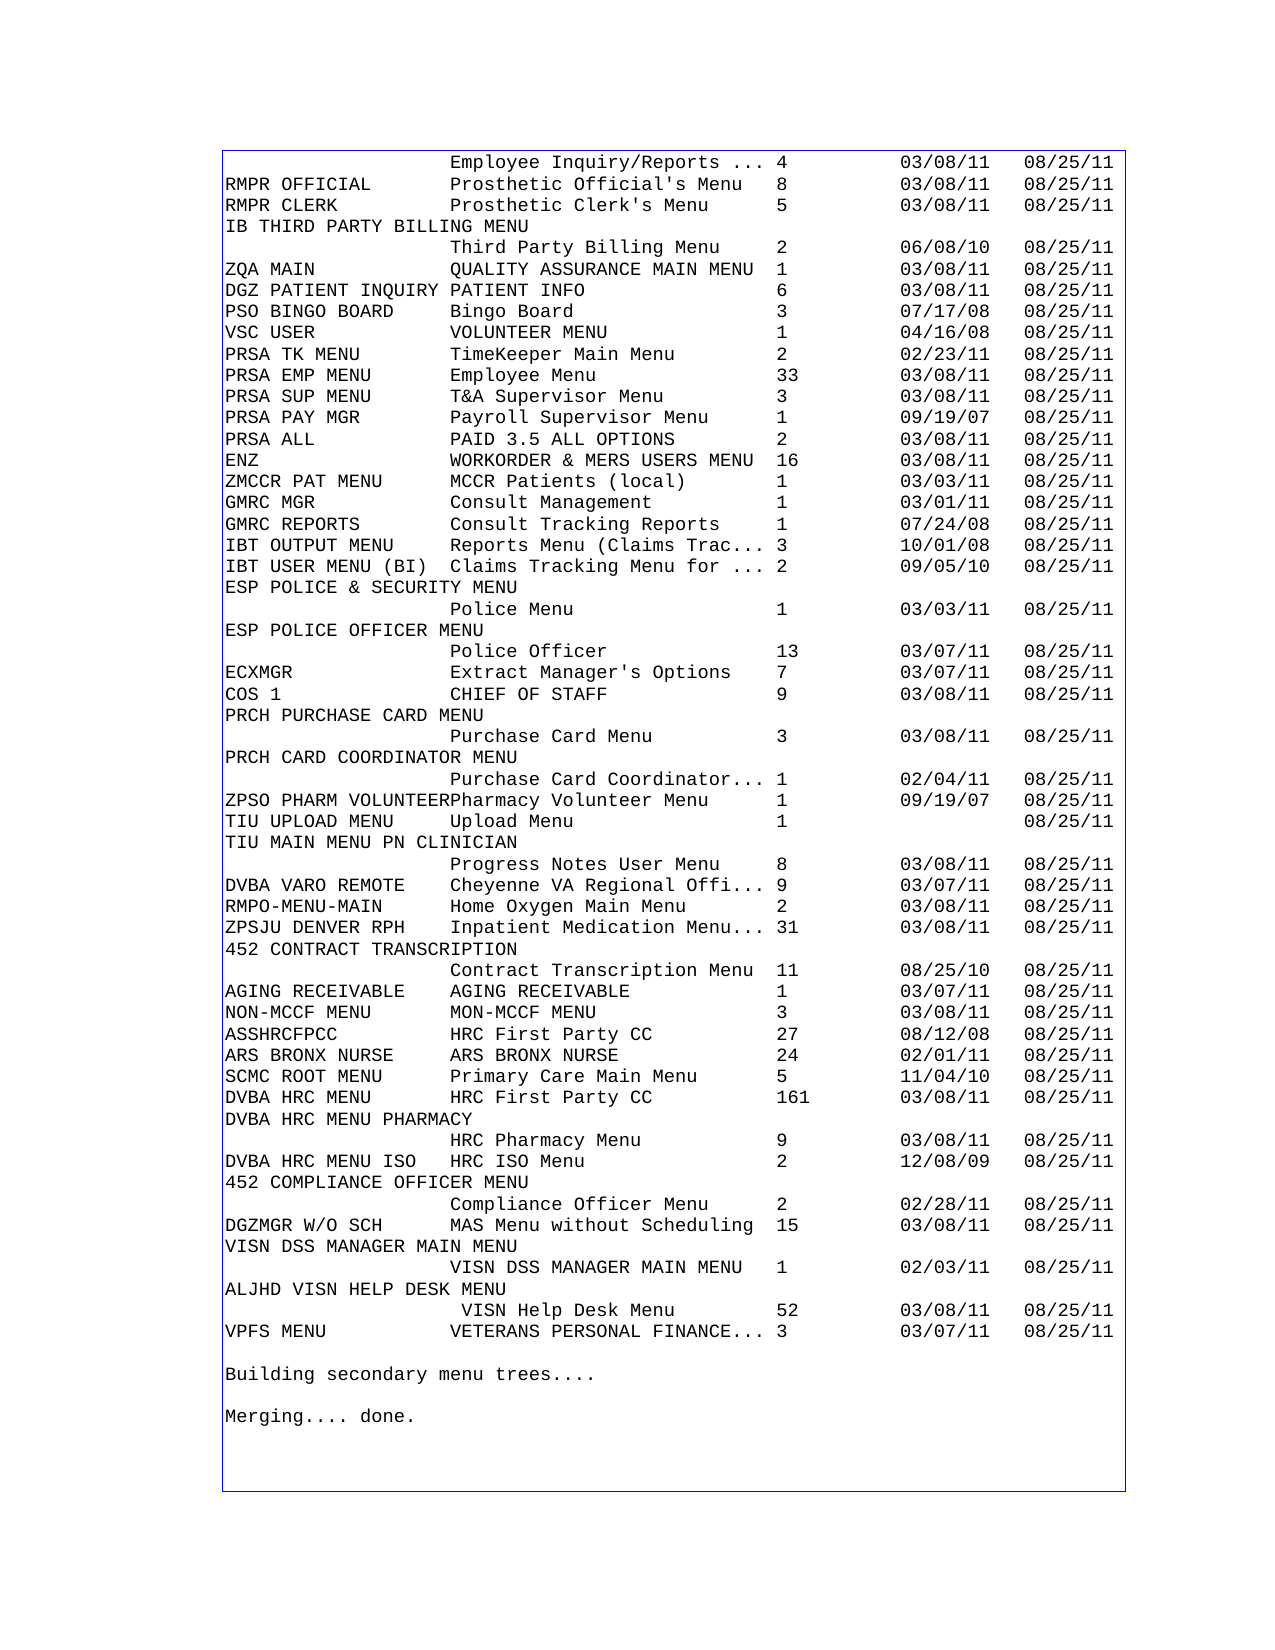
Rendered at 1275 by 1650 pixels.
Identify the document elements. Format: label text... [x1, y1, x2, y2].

text ALJHD VISN HELP DESK MENU [223, 1276, 1125, 1297]
text IBT USER MENU (BI) Claims Tracking Menu for ... 2 09/05/10 08/25/11 [223, 554, 1125, 575]
text PRCH PURCHASE CARD MENU [223, 702, 1125, 724]
text ESP POLICE & SECURITY MENU [223, 575, 1125, 596]
text ECXMGR Extract Manager's Options 7 03/07/11 08/25/11 [223, 660, 1125, 681]
text ENZ WORKORDER & MERS USERS MENU 16 03/08/11 08/25/11 [223, 447, 1125, 469]
text TIU MAIN MENU PN CLINICIAN [223, 830, 1125, 851]
text VPFS MENU VETERANS PERSONAL FINANCE... 3 03/07/11 08/25/11 [223, 1319, 1125, 1343]
text Contract Transcription Menu 11 08/25/10 08/25/11 [223, 957, 1125, 979]
text Building secondary menu trees.... [223, 1361, 1125, 1386]
text VISN DSS MANAGER MAIN MENU [223, 1234, 1125, 1255]
text DVBA VARO REMOTE Cheyenne VA Regional Offi... 9 03/07/11 08/25/11 [223, 872, 1125, 894]
text Police Officer 13 03/07/11 08/25/11 [223, 639, 1125, 660]
text 452 COMPLIANCE OFFICER MENU [223, 1170, 1125, 1191]
text RMPR OFFICIAL Prosthetic Official's Menu 8 03/08/11 08/25/11 [223, 171, 1125, 192]
text RMPO-MENU-MAIN Home Oxygen Main Menu 2 03/08/11 08/25/11 [223, 894, 1125, 915]
text Purchase Card Menu 3 03/08/11 08/25/11 [223, 724, 1125, 745]
text HRC Pharmacy Menu 9 03/08/11 08/25/11 [223, 1127, 1125, 1149]
text ESP POLICE OFFICER MENU [223, 617, 1125, 639]
text VISN Help Desk Menu 52 03/08/11 08/25/11 [223, 1297, 1125, 1319]
text VSC USER VOLUNTEER MENU 1 04/16/08 08/25/11 [223, 320, 1125, 341]
text SCMC ROOT MENU Primary Care Main Menu 5 11/04/10 08/25/11 [223, 1064, 1125, 1085]
text PRSA PAY MGR Payroll Supervisor Menu 1 09/19/07 08/25/11 [223, 405, 1125, 426]
text IBT OUTPUT MENU Reports Menu (Claims Trac... 3 10/01/08 08/25/11 [223, 532, 1125, 554]
text ZPSO PHARM VOLUNTEERPharmacy Volunteer Menu 1 09/19/07 08/25/11 [223, 787, 1125, 809]
text Third Party Billing Menu 2 06/08/10 08/25/11 [223, 235, 1125, 256]
text DVBA HRC MENU PHARMACY [223, 1106, 1125, 1127]
text DVBA HRC MENU ISO HRC ISO Menu 2 12/08/09 08/25/11 [223, 1149, 1125, 1170]
text VISN DSS MANAGER MAIN MENU 1 02/03/11 08/25/11 [223, 1255, 1125, 1276]
text ARS BRONX NURSE ARS BRONX NURSE 24 02/01/11 08/25/11 [223, 1042, 1125, 1064]
text AGING RECEIVABLE AGING RECEIVABLE 1 03/07/11 08/25/11 [223, 979, 1125, 1000]
text ZMCCR PAT MENU MCCR Patients (local) 1 03/03/11 08/25/11 [223, 469, 1125, 490]
text Compliance Officer Menu 2 02/28/11 08/25/11 [223, 1191, 1125, 1212]
text TIU UPLOAD MENU Upload Menu 1 08/25/11 [223, 809, 1125, 830]
text ASSHRCFPCC HRC First Party CC 27 08/12/08 08/25/11 [223, 1021, 1125, 1042]
text PSO BINGO BOARD Bingo Board 3 07/17/08 08/25/11 [223, 299, 1125, 320]
text DGZ PATIENT INQUIRY PATIENT INFO 6 03/08/11 08/25/11 [223, 277, 1125, 299]
text ZPSJU DENVER RPH Inpatient Medication Menu... 31 03/08/11 08/25/11 [223, 915, 1125, 936]
text RMPR CLERK Prosthetic Clerk's Menu 5 03/08/11 08/25/11 [223, 192, 1125, 214]
text PRCH CARD COORDINATOR MENU [223, 745, 1125, 766]
text Employee Inquiry/Reports ... 4 03/08/11 08/25/11 [223, 151, 1125, 171]
text NON-MCCF MENU MON-MCCF MENU 3 03/08/11 08/25/11 [223, 1000, 1125, 1021]
text COS 1 CHIEF OF STAFF 9 03/08/11 08/25/11 [223, 681, 1125, 702]
text PRSA TK MENU TimeKeeper Main Menu 2 02/23/11 08/25/11 [223, 341, 1125, 362]
text GMRC REPORTS Consult Tracking Reports 1 07/24/08 08/25/11 [223, 511, 1125, 532]
text PRSA ALL PAID 3.5 ALL OPTIONS 2 03/08/11 08/25/11 [223, 426, 1125, 447]
text GMRC MGR Consult Management 1 03/01/11 08/25/11 [223, 490, 1125, 511]
text Progress Notes User Menu 8 03/08/11 08/25/11 [223, 851, 1125, 872]
text Police Menu 1 03/03/11 08/25/11 [223, 596, 1125, 617]
text DGZMGR W/O SCH MAS Menu without Scheduling 15 03/08/11 08/25/11 [223, 1212, 1125, 1234]
text 452 CONTRACT TRANSCRIPTION [223, 936, 1125, 957]
text PRSA EMP MENU Employee Menu 33 03/08/11 08/25/11 [223, 362, 1125, 384]
text ZQA MAIN QUALITY ASSURANCE MAIN MENU 1 03/08/11 08/25/11 [223, 256, 1125, 277]
text Merging.... done. [223, 1404, 1125, 1428]
text PRSA SUP MENU T&A Supervisor Menu 3 03/08/11 08/25/11 [223, 384, 1125, 405]
text IB THIRD PARTY BILLING MENU [223, 214, 1125, 235]
text DVBA HRC MENU HRC First Party CC 161 03/08/11 08/25/11 [223, 1085, 1125, 1106]
text Purchase Card Coordinator... 1 02/04/11 08/25/11 [223, 766, 1125, 787]
